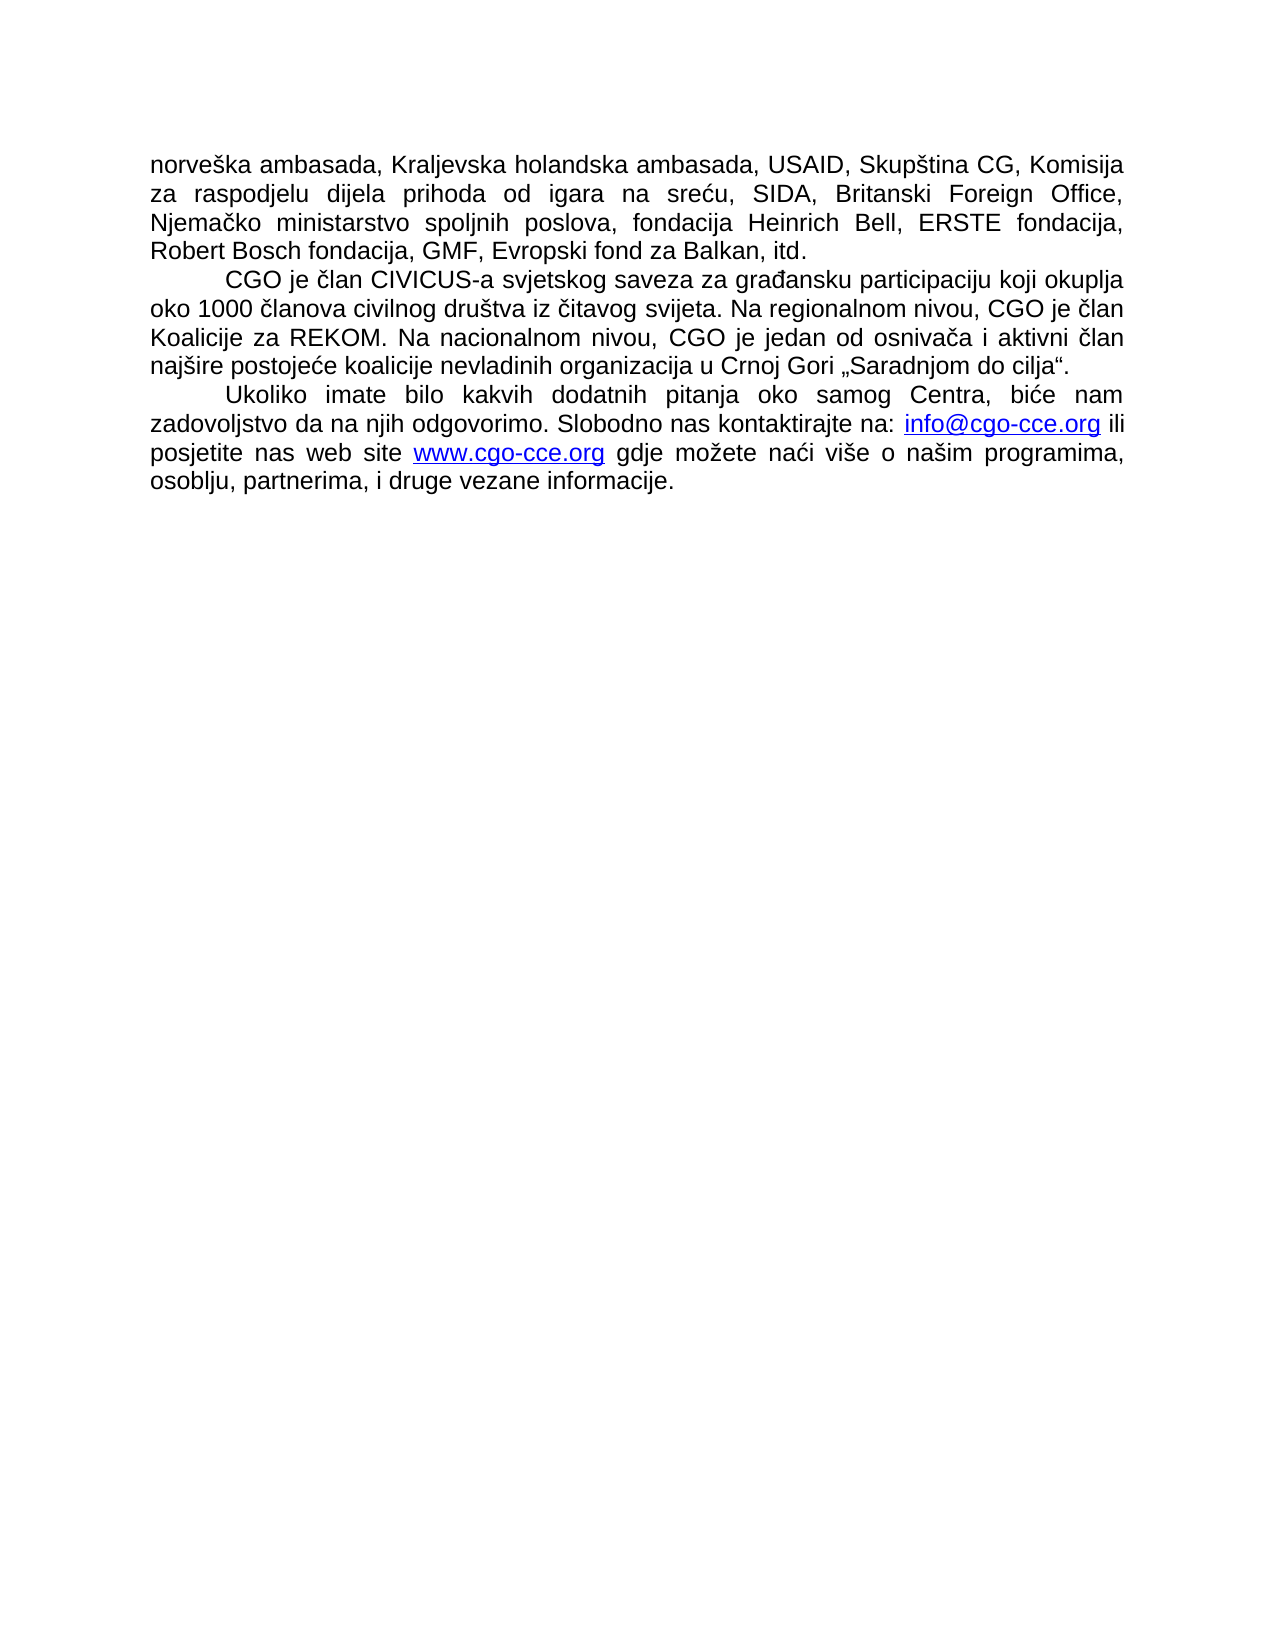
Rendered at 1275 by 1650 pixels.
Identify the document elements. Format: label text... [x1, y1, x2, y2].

text CGO je član CIVICUS-a svjetskog saveza za građansku participaciju koji okuplja oko 1000 članova civilnog društva iz čitavog svijeta. Na regionalnom nivou, CGO je član Koalicije za REKOM. Na nacionalnom nivou, CGO je jedan od osnivača i aktivni član najšire postojeće koalicije nevladinih organizacija u Crnoj Gori „Saradnjom do cilja“. [150, 265, 1125, 380]
text Ukoliko imate bilo kakvih dodatnih pitanja oko samog Centra, biće nam zadovoljstvo da na njih odgovorimo. Slobodno nas kontaktirajte na: info@cgo-cce.org ili posjetite nas web site www.cgo-cce.org gdje možete naći više o našim programima, osoblju, partnerima, i druge vezane informacije. [150, 380, 1125, 495]
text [150, 150, 1125, 265]
